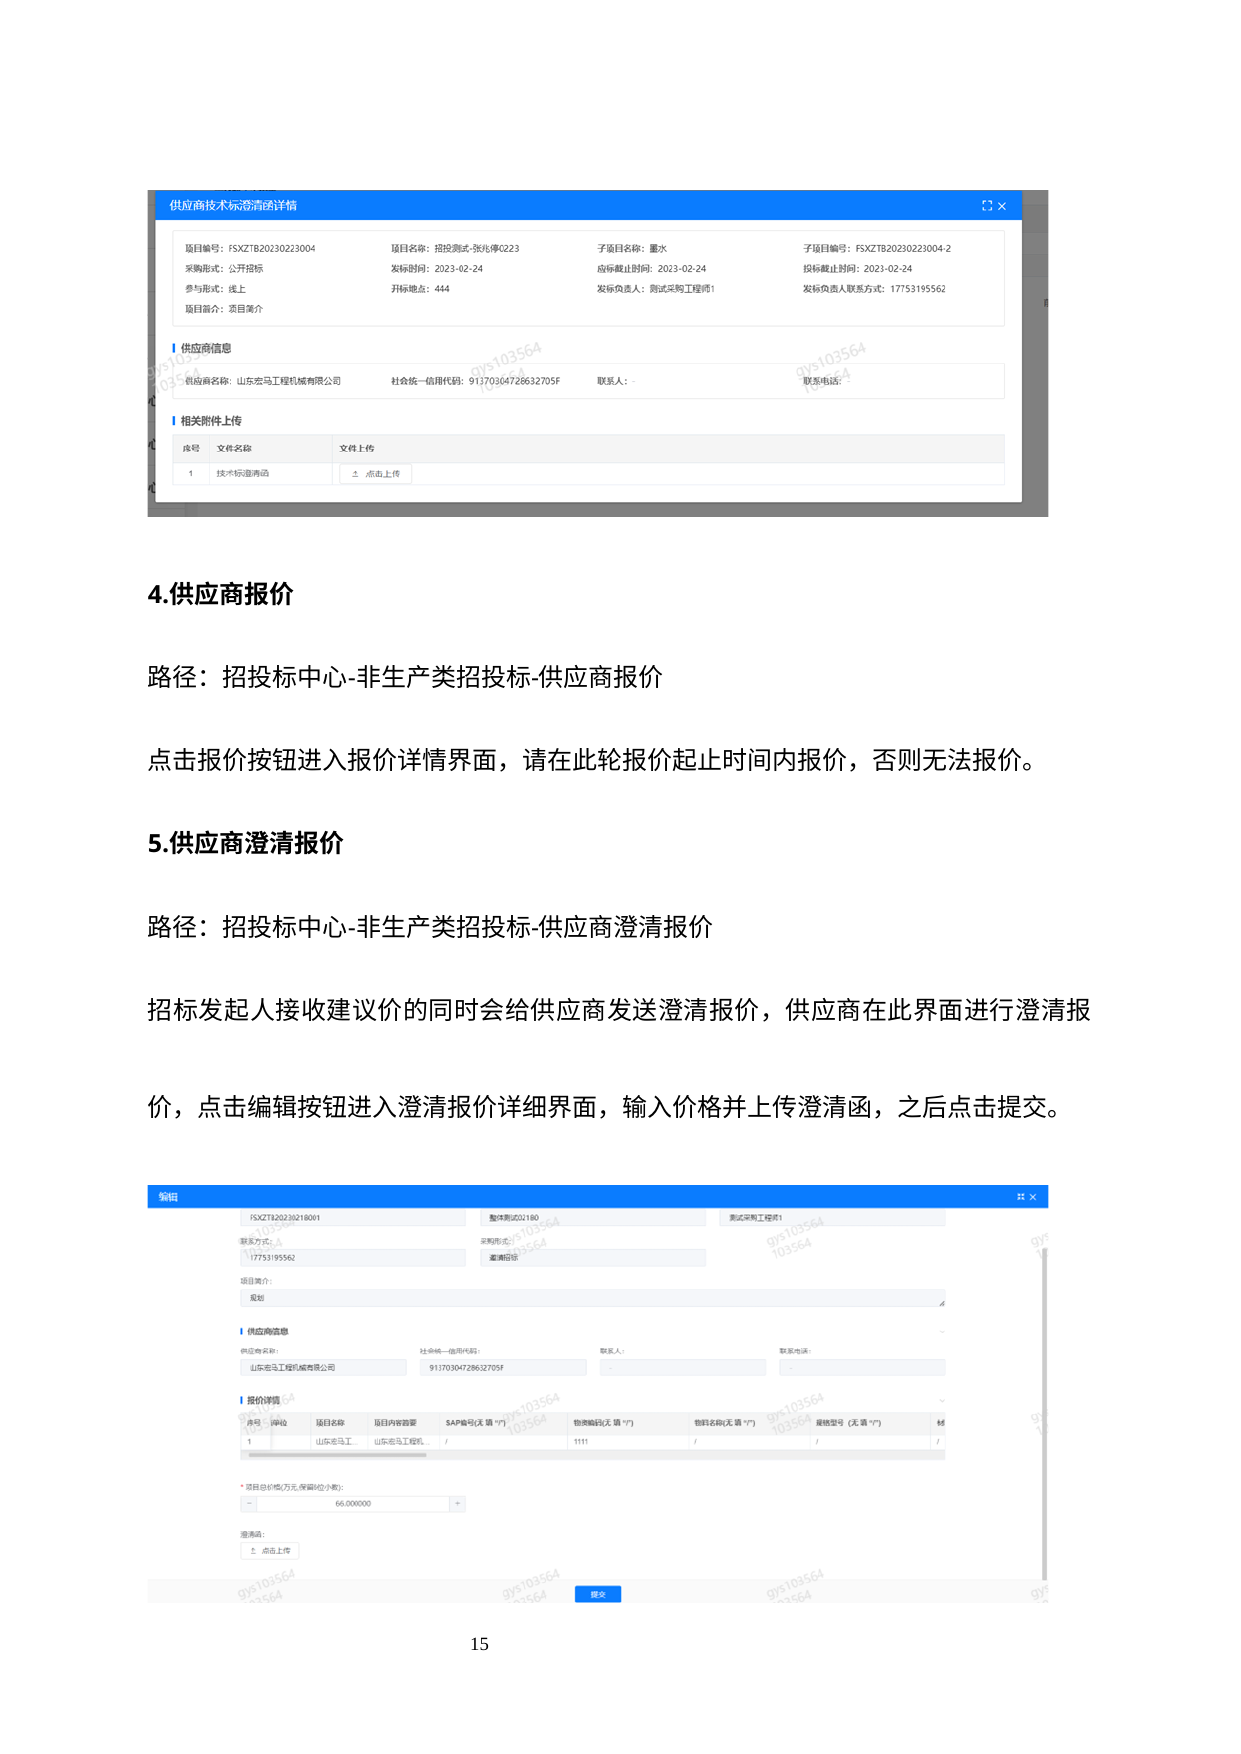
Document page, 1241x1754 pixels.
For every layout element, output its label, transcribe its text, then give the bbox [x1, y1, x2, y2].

text 招标发起人接收建议价的同时会给供应商发送澄清报价，供应商在此界面进行澄清报价，点击编辑按钮进入澄清报价详细界面，输入价格并上传澄清函，之后点击提交。 [148, 976, 1092, 1138]
text 5.供应商澄清报价 [148, 809, 1092, 874]
text 路径：招投标中心-非生产类招投标-供应商报价 [148, 643, 1092, 708]
text 4.供应商报价 [148, 560, 1092, 625]
picture [147, 1185, 1049, 1603]
text 点击报价按钮进入报价详情界面，请在此轮报价起止时间内报价，否则无法报价。 [148, 726, 1092, 791]
text 路径：招投标中心-非生产类招投标-供应商澄清报价 [148, 893, 1092, 958]
picture [147, 190, 1049, 517]
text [148, 190, 1092, 547]
